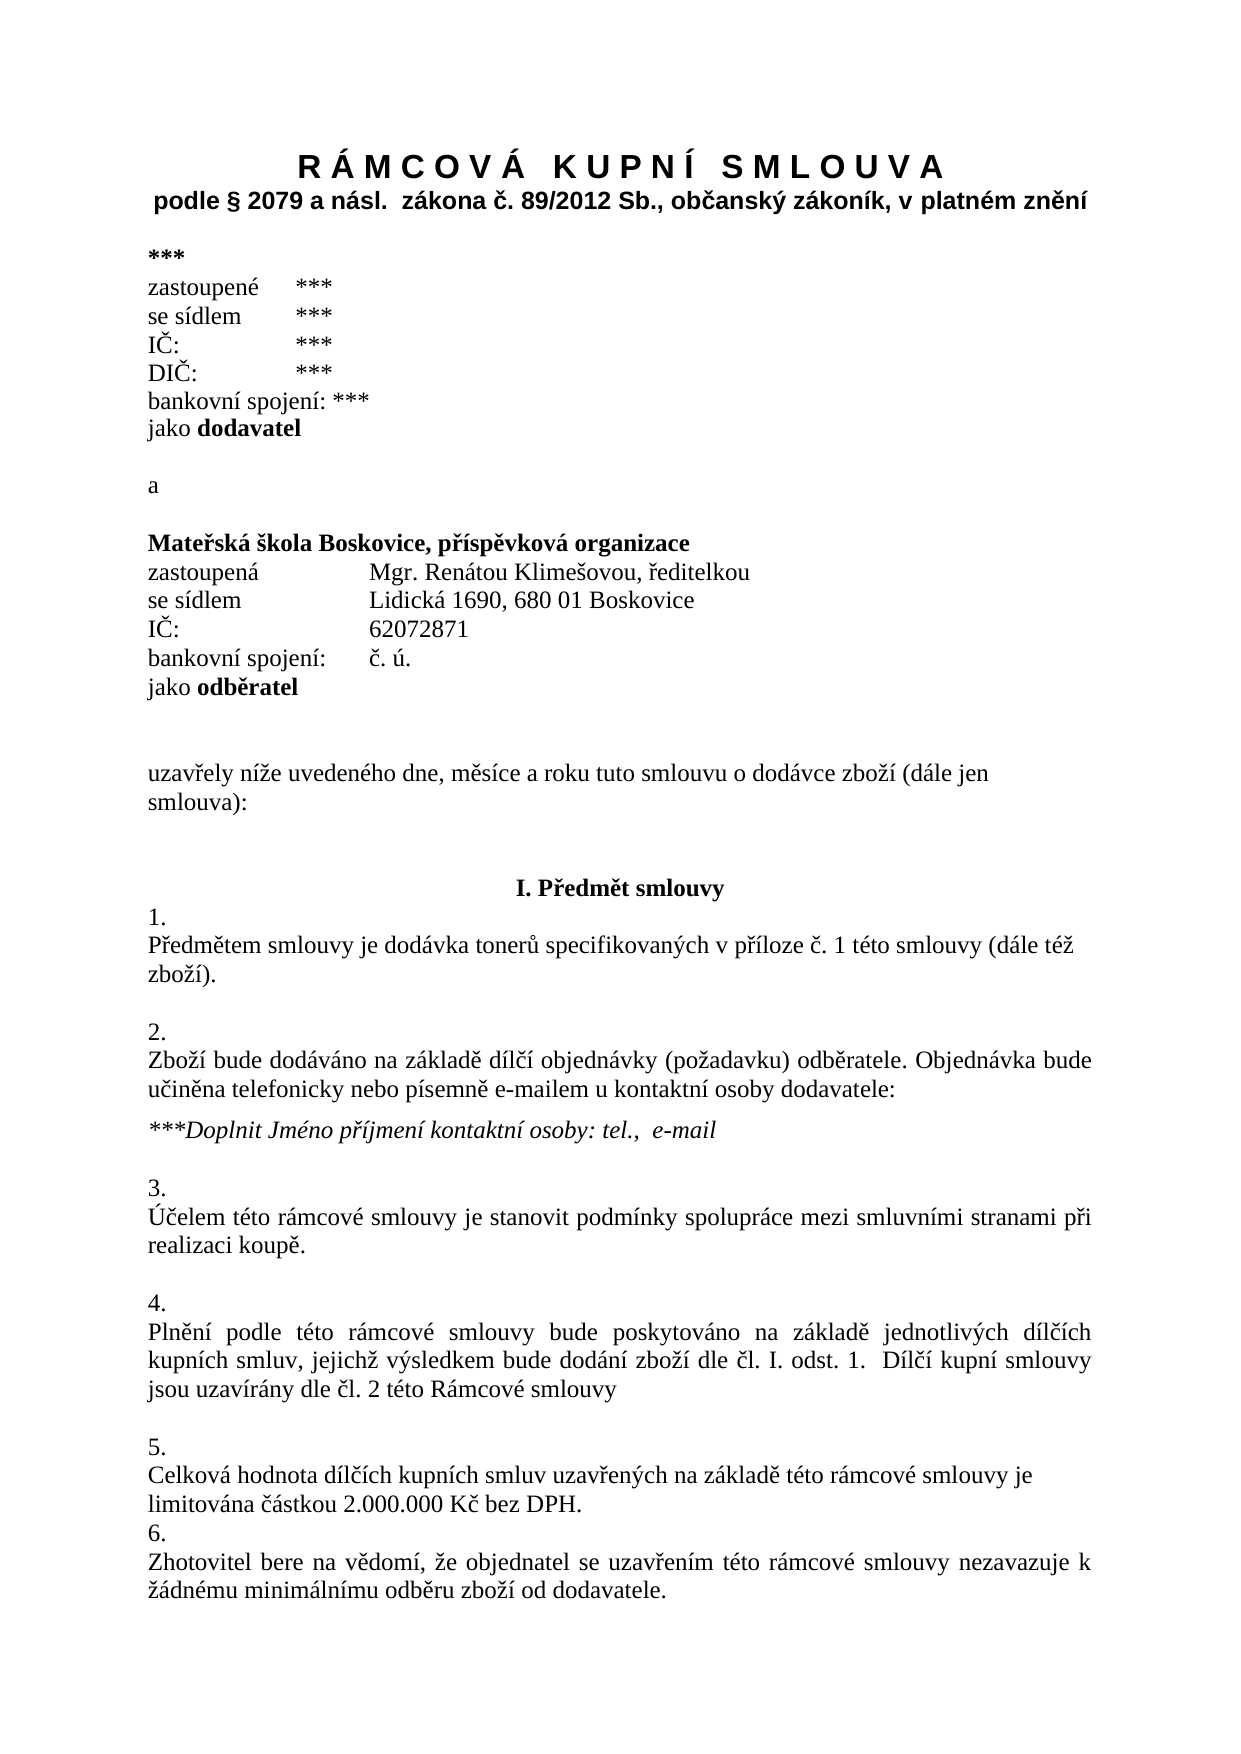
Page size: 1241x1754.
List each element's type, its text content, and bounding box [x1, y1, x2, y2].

text DIČ: *** [148, 358, 1093, 387]
text a [148, 471, 1093, 499]
text 1. [148, 902, 1093, 931]
text uzavřely níže uvedeného dne, měsíce a roku tuto smlouvu o dodávce zboží (dále jen smlouva): [148, 758, 1093, 816]
text Zhotovitel bere na vědomí, že objednatel se uzavřením této rámcové smlouvy nezavazuje k žádnému minimálnímu odběru zboží od dodavatele. [148, 1547, 1093, 1604]
text 2. [148, 1017, 1093, 1046]
text jako dodavatel [148, 414, 1093, 442]
text se sídlem Lidická 1690, 680 01 Boskovice [148, 586, 1093, 614]
text zastoupená Mgr. Renátou Klimešovou, ředitelkou [148, 557, 1093, 586]
text R Á M C O V Á K U P N Í S M L O U V A [148, 148, 1093, 186]
text limitována částkou 2.000.000 Kč bez DPH. [148, 1489, 1093, 1518]
text bankovní spojení: *** [148, 387, 1093, 414]
text Mateřská škola Boskovice, příspěvková organizace [148, 528, 1093, 557]
text zastoupené *** [148, 272, 1093, 301]
text podle § 2079 a násl. zákona č. 89/2012 Sb., občanský zákoník, v platném znění [148, 186, 1093, 215]
text 6. [148, 1518, 1093, 1547]
text I. Předmět smlouvy [148, 873, 1093, 902]
text *** [148, 243, 1093, 272]
text IČ: *** [148, 330, 1093, 358]
text ***Doplnit Jméno příjmení kontaktní osoby: tel., e-mail [148, 1116, 1093, 1144]
text Zboží bude dodáváno na základě dílčí objednávky (požadavku) odběratele. Objednávka bude učiněna telefonicky nebo písemně e-mailem u kontaktní osoby dodavatele: [148, 1046, 1093, 1103]
text Účelem této rámcové smlouvy je stanovit podmínky spolupráce mezi smluvními stranami při realizaci koupě. [148, 1202, 1093, 1259]
text IČ: 62072871 [148, 614, 1093, 643]
text Plnění podle této rámcové smlouvy bude poskytováno na základě jednotlivých dílčích kupních smluv, jejichž výsledkem bude dodání zboží dle čl. I. odst. 1. Dílčí kupní smlouvy jsou uzavírány dle čl. 2 této Rámcové smlouvy [148, 1317, 1093, 1403]
text bankovní spojení: č. ú. [148, 643, 1093, 672]
text se sídlem *** [148, 301, 1093, 330]
text Předmětem smlouvy je dodávka tonerů specifikovaných v příloze č. 1 této smlouvy (dále též zboží). [148, 931, 1093, 988]
text 3. [148, 1173, 1093, 1202]
text 5. [148, 1432, 1093, 1461]
text jako odběratel [148, 672, 1093, 701]
text Celková hodnota dílčích kupních smluv uzavřených na základě této rámcové smlouvy je [148, 1461, 1093, 1489]
text 4. [148, 1288, 1093, 1317]
